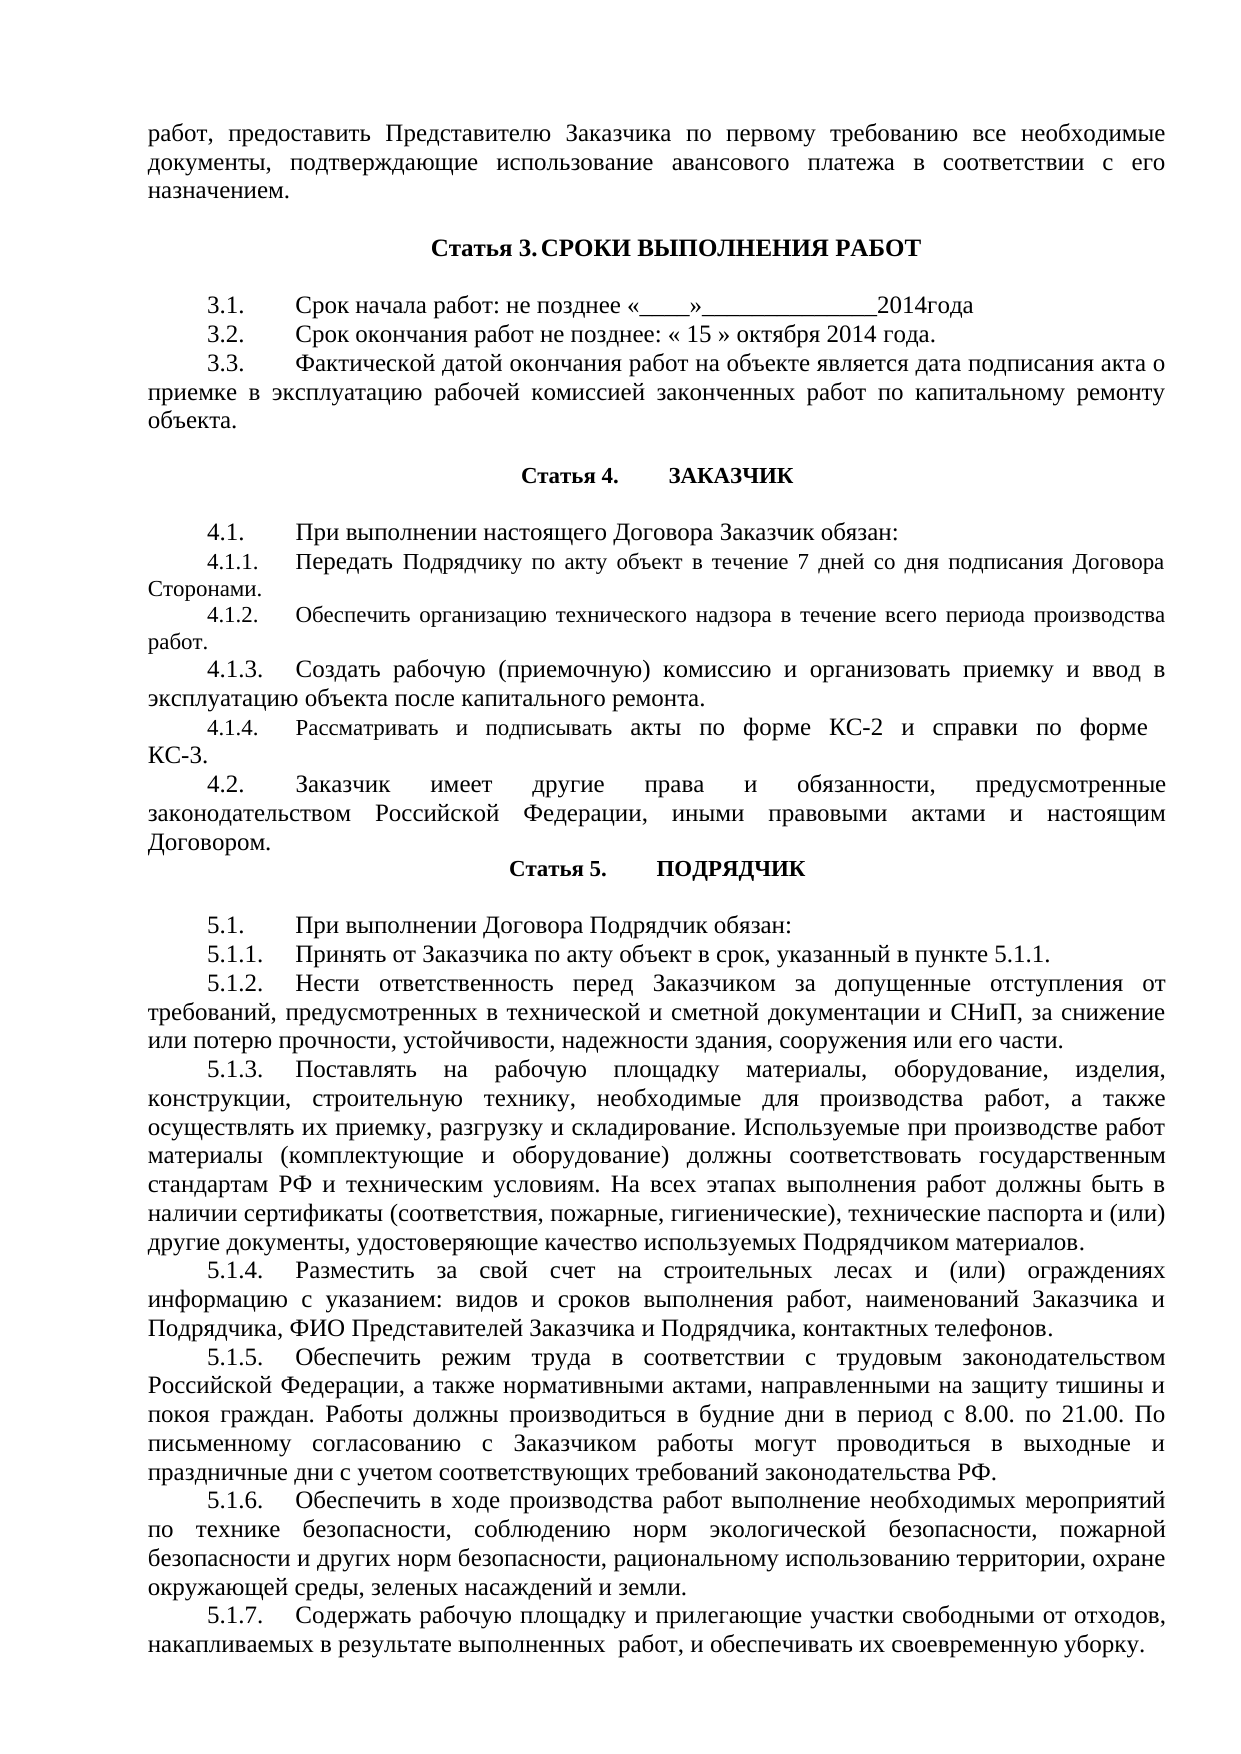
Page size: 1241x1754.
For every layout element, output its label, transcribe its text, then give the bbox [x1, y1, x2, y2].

text 3.3. Фактической датой окончания работ на объекте является дата подписания акта о приемке в эксплуатацию рабочей комиссией законченных работ по капитальному ремонту объекта. [148, 348, 1167, 434]
text 5.1. При выполнении Договора Подрядчик обязан: [148, 910, 1167, 939]
text 4.1.3. Создать рабочую (приемочную) комиссию и организовать приемку и ввод в эксплуатацию объекта после капитального ремонта. [148, 654, 1167, 712]
text 4.1.1. Передать Подрядчику по акту объект в течение 7 дней со дня подписания Договора Сторонами. [148, 546, 1167, 601]
text 3.1. Срок начала работ: не позднее «____»______________2014года [148, 291, 1167, 319]
text 4.2. Заказчик имеет другие права и обязанности, предусмотренные законодательством Российской Федерации, иными правовыми актами и настоящим Договором. [148, 769, 1167, 855]
text 4.1.4. Рассматривать и подписывать акты по форме КС-2 и справки по форме КС-3. [148, 712, 1167, 769]
text 5.1.7. Содержать рабочую площадку и прилегающие участки свободными от отходов, накапливаемых в результате выполненных работ, и обеспечивать их своевременную уборку. [148, 1600, 1167, 1658]
text 5.1.2. Нести ответственность перед Заказчиком за допущенные отступления от требований, предусмотренных в технической и сметной документации и СНиП, за снижение или потерю прочности, устойчивости, надежности здания, сооружения или его части. [148, 968, 1167, 1054]
text 5.1.4. Разместить за свой счет на строительных лесах и (или) ограждениях информацию с указанием: видов и сроков выполнения работ, наименований Заказчика и Подрядчика, ФИО Представителей Заказчика и Подрядчика, контактных телефонов. [148, 1255, 1167, 1342]
text 5.1.6. Обеспечить в ходе производства работ выполнение необходимых мероприятий по технике безопасности, соблюдению норм экологической безопасности, пожарной безопасности и других норм безопасности, рациональному использованию территории, охране окружающей среды, зеленых насаждений и земли. [148, 1485, 1167, 1600]
text 4.1. При выполнении настоящего Договора Заказчик обязан: [148, 517, 1167, 546]
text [148, 118, 1167, 204]
text 5.1.5. Обеспечить режим труда в соответствии с трудовым законодательством Российской Федерации, а также нормативными актами, направленными на защиту тишины и покоя граждан. Работы должны производиться в будние дни в период с 8.00. по 21.00. По письменному согласованию с Заказчиком работы могут проводиться в выходные и праздничные дни с учетом соответствующих требований законодательства РФ. [148, 1342, 1167, 1485]
text 3.2. Срок окончания работ не позднее: « 15 » октября 2014 года. [148, 319, 1167, 348]
text 5.1.3. Поставлять на рабочую площадку материалы, оборудование, изделия, конструкции, строительную технику, необходимые для производства работ, а также осуществлять их приемку, разгрузку и складирование. Используемые при производстве работ материалы (комплектующие и оборудование) должны соответствовать государственным стандартам РФ и техническим условиям. На всех этапах выполнения работ должны быть в наличии сертификаты (соответствия, пожарные, гигиенические), технические паспорта и (или) другие документы, удостоверяющие качество используемых Подрядчиком материалов. [148, 1054, 1167, 1255]
text Статья 4. ЗАКАЗЧИК [148, 462, 1167, 489]
text 5.1.1. Принять от Заказчика по акту объект в срок, указанный в пункте 5.1.1. [148, 939, 1167, 968]
text Статья 5. ПОДРЯДЧИК [148, 855, 1167, 882]
text Статья 3. СРОКИ ВЫПОЛНЕНИЯ РАБОТ [148, 233, 1167, 262]
text 4.1.2. Обеспечить организацию технического надзора в течение всего периода производства работ. [148, 601, 1167, 654]
